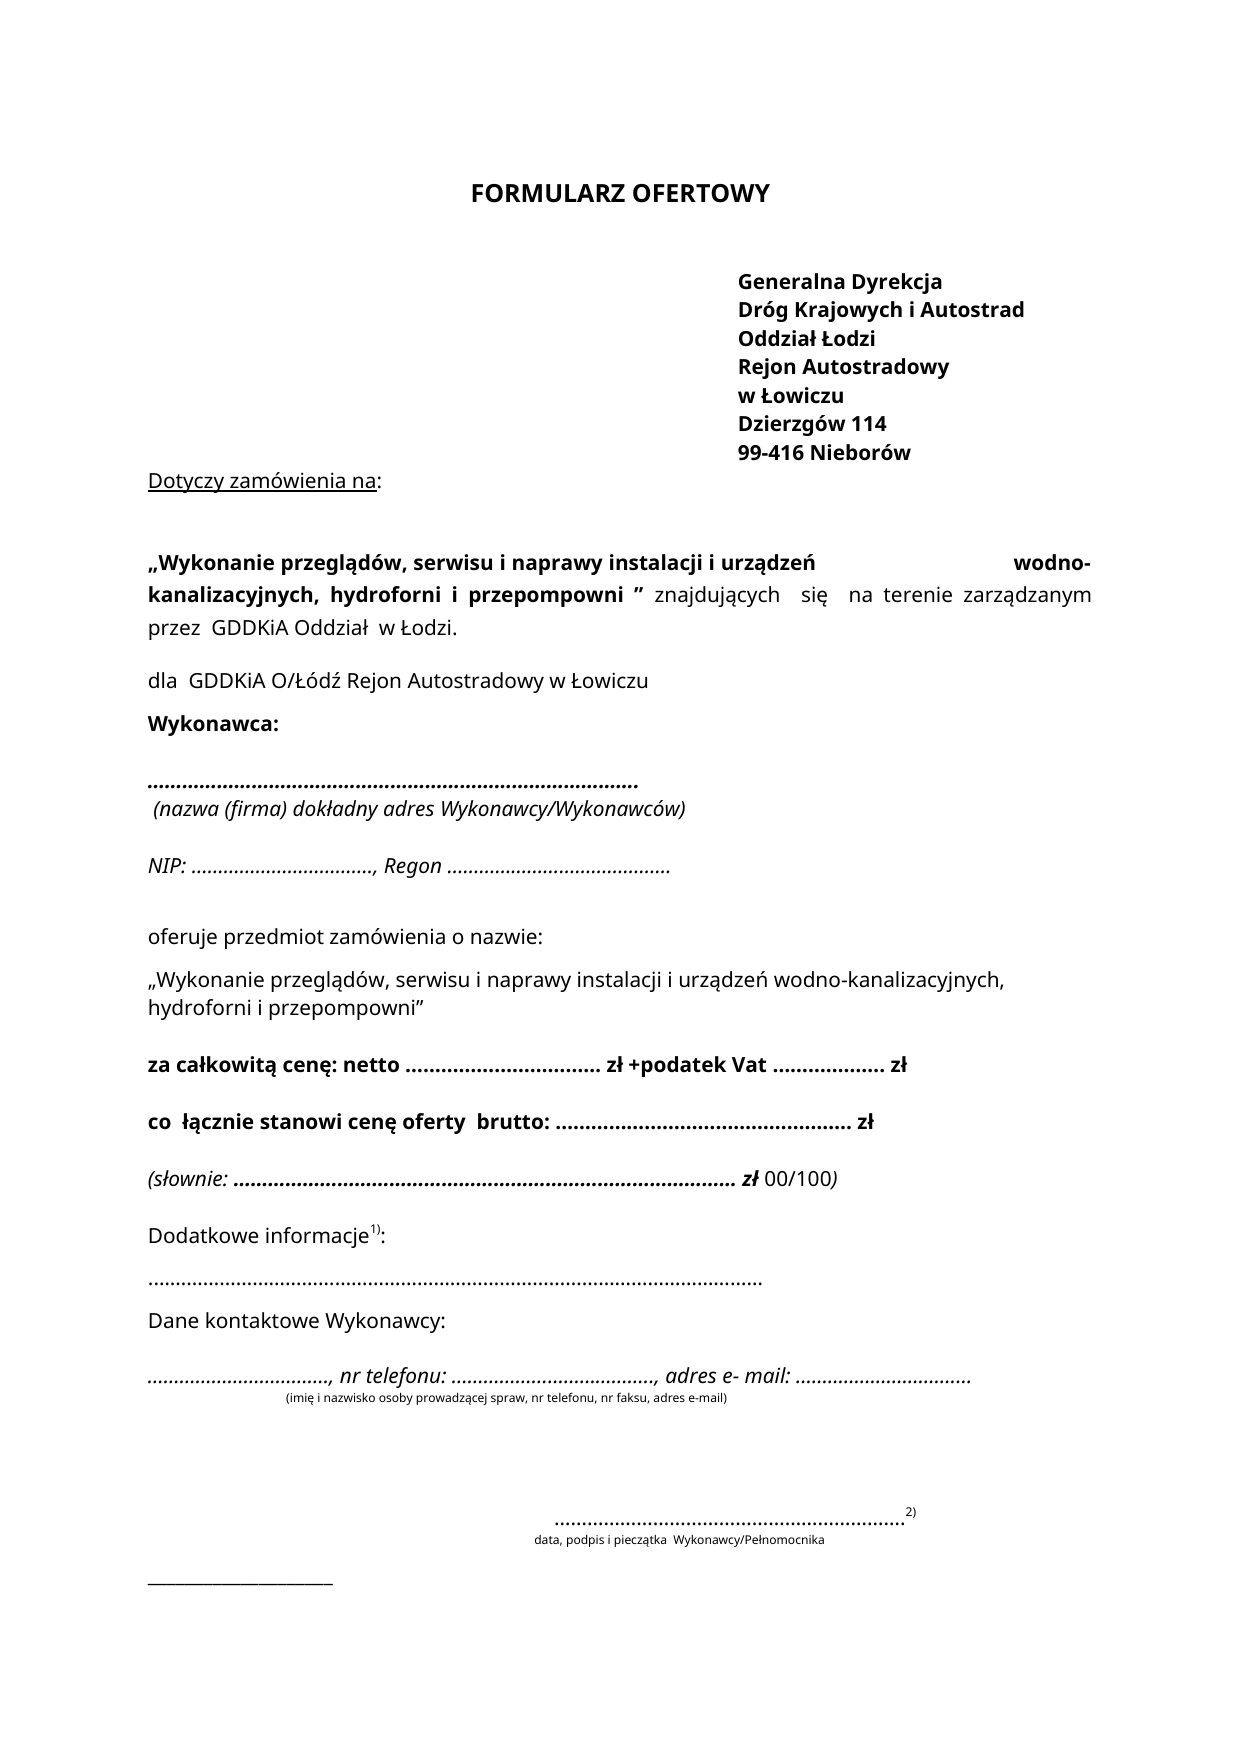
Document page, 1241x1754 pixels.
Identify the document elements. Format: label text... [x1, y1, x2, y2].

text ……………………………………………………….2) [148, 1503, 1093, 1532]
text .………………………………………………………………………………………………… [148, 1263, 1093, 1292]
text „Wykonanie przeglądów, serwisu i naprawy instalacji i urządzeń wodno-kanalizacyjnych, hydroforni i przepompowni” [148, 965, 1093, 1022]
text Oddział Łodzi [738, 324, 1093, 352]
text data, podpis i pieczątka Wykonawcy/Pełnomocnika [148, 1532, 1093, 1560]
text Rejon Autostradowy [738, 352, 1093, 381]
text …………………………………………………………………………. [148, 766, 1093, 794]
text (nazwa (firma) dokładny adres Wykonawcy/Wykonawców) [148, 794, 1093, 823]
text NIP: ……………………………., Regon …………………………………… [148, 851, 1093, 880]
text Generalna Dyrekcja [738, 267, 1093, 295]
text co łącznie stanowi cenę oferty brutto: ………………………………………….. zł [148, 1107, 1093, 1136]
text Dodatkowe informacje1): [148, 1221, 1093, 1249]
text w Łowiczu [738, 381, 1093, 409]
text Dane kontaktowe Wykonawcy: [148, 1306, 1093, 1334]
text ____________________ [148, 1560, 1093, 1589]
text FORMULARZ OFERTOWY [148, 176, 1093, 210]
text Dróg Krajowych i Autostrad [738, 295, 1093, 324]
text (imię i nazwisko osoby prowadzącej spraw, nr telefonu, nr faksu, adres e-mail) [148, 1390, 1093, 1418]
text Dotyczy zamówienia na: [148, 466, 1093, 494]
text (słownie: …………………………………………………………………………… zł 00/100) [148, 1164, 1093, 1192]
text 99-416 Nieborów [369, 438, 1093, 466]
text Dzierzgów 114 [738, 409, 1093, 438]
text dla GDDKiA O/Łódź Rejon Autostradowy w Łowiczu [148, 667, 1093, 695]
text za całkowitą cenę: netto …………………………… zł +podatek Vat ………………. zł [148, 1050, 1093, 1079]
text Wykonawca: [148, 709, 1093, 738]
text oferuje przedmiot zamówienia o nazwie: [148, 922, 1093, 951]
text ……………………………., nr telefonu: ……………………………….., adres e- mail: …………………………… [148, 1361, 1093, 1390]
text „Wykonanie przeglądów, serwisu i naprawy instalacji i urządzeń wodno-kanalizacyjnych, hydroforni i przepompowni ” znajdujących się na terenie zarządzanym przez GDDKiA Oddział w Łodzi. [148, 548, 1093, 642]
